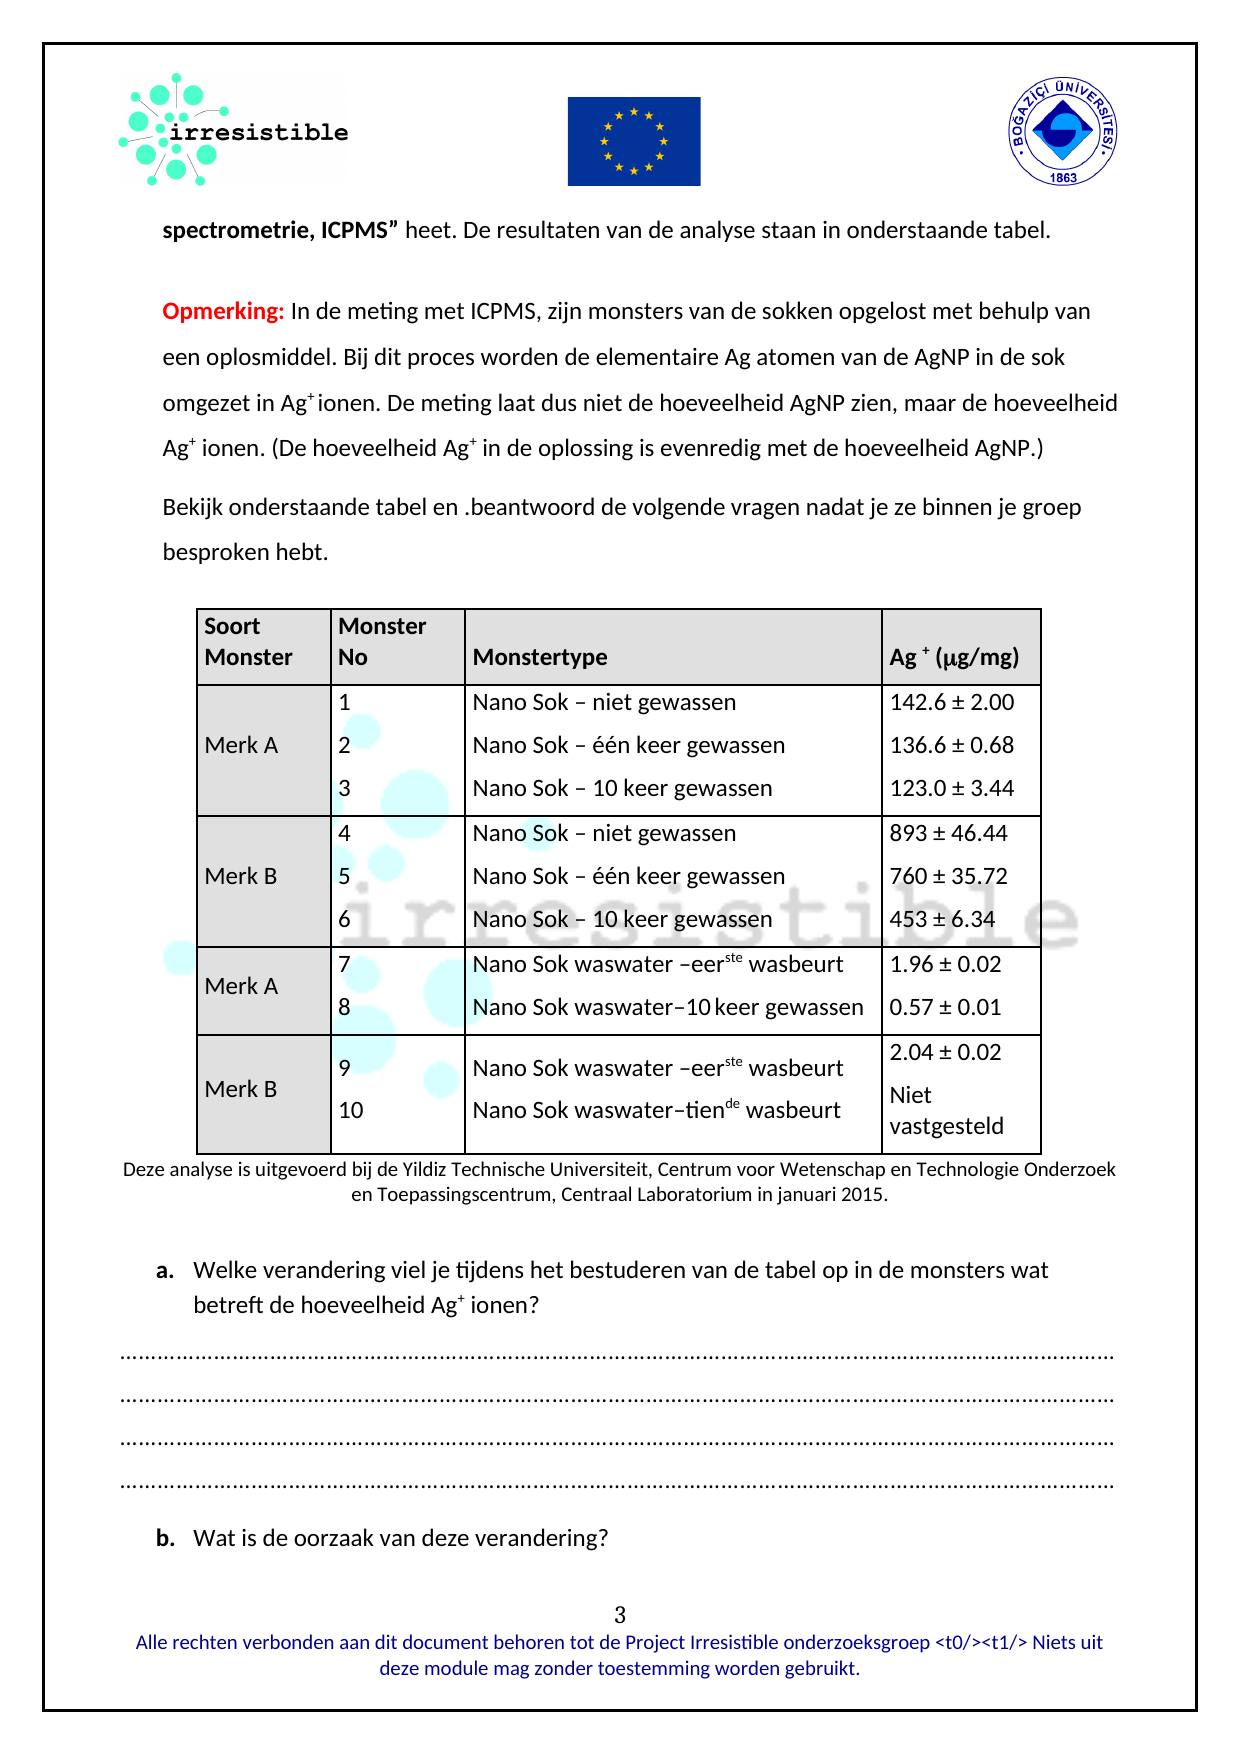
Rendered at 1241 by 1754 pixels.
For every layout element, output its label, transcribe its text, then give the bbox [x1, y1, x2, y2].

text Deze analyse is uitgevoerd bij de Yildiz Technische Universiteit, Centrum voor Wetenschap en Technologie Onderzoek en Toepassingscentrum, Centraal Laboratorium in januari 2015. [118, 1156, 1122, 1207]
table_cell Nano Sok waswater –eerste wasbeurt Nano Sok waswater–10 keer gewassen [466, 948, 881, 1034]
table_header Soort Monster [198, 610, 330, 684]
table_cell 142.6 ± 2.00 136.6 ± 0.68 123.0 ± 3.44 [883, 686, 1040, 815]
list Wat is de oorzaak van deze verandering? [156, 1522, 1122, 1552]
table_cell Nano Sok – niet gewassen Nano Sok – één keer gewassen Nano Sok – 10 keer gewassen [466, 686, 881, 815]
list Welke verandering viel je tijdens het bestuderen van de tabel op in de monsters wat betreft de hoeveelheid Ag+ ionen? [156, 1254, 1122, 1320]
text Opmerking: In de meting met ICPMS, zijn monsters van de sokken opgelost met behulp van een oplosmiddel. Bij dit proces worden de elementaire Ag atomen van de AgNP in de sok omgezet in Ag+ ionen. De meting laat dus niet de hoeveelheid AgNP zien, maar de hoeveelheid Ag+ ionen. (De hoeveelheid Ag+ in de oplossing is evenredig met de hoeveelheid AgNP.) [162, 295, 1122, 463]
table_cell Merk A [198, 686, 330, 815]
picture [118, 73, 348, 186]
table_cell 1.96 ± 0.02 0.57 ± 0.01 [883, 948, 1040, 1034]
table_cell 4 5 6 [332, 817, 464, 946]
text Bekijk onderstaande tabel en .beantwoord de volgende vragen nadat je ze binnen je groep besproken hebt. [162, 491, 1122, 567]
table_cell 9 10 [332, 1036, 464, 1153]
table_cell 7 8 [332, 948, 464, 1034]
table_header Monster No [332, 610, 464, 684]
table_cell 893 ± 46.44 760 ± 35.72 453 ± 6.34 [883, 817, 1040, 946]
table_header Monstertype [466, 610, 881, 684]
table_header Ag + (g/mg) [883, 610, 1040, 684]
table_cell 2.04 ± 0.02 Niet vastgesteld [883, 1036, 1040, 1153]
table_cell Nano Sok – niet gewassen Nano Sok – één keer gewassen Nano Sok – 10 keer gewassen [466, 817, 881, 946]
table_cell Nano Sok waswater –eerste wasbeurt Nano Sok waswater–tiende wasbeurt [466, 1036, 881, 1153]
table_cell 1 2 3 [332, 686, 464, 815]
text …………………………………………………………………………………………………………………………………………………………………………………………………………………………………………………………………………………………………………………………………………………………………………………………………………………………………………………………………………………………………………………………………………………………………………………… [118, 1337, 1122, 1495]
table_cell Merk B [198, 817, 330, 946]
picture [1003, 73, 1120, 186]
table_cell Merk B [198, 1036, 330, 1153]
table_cell Merk A [198, 948, 330, 1034]
picture [567, 97, 701, 186]
